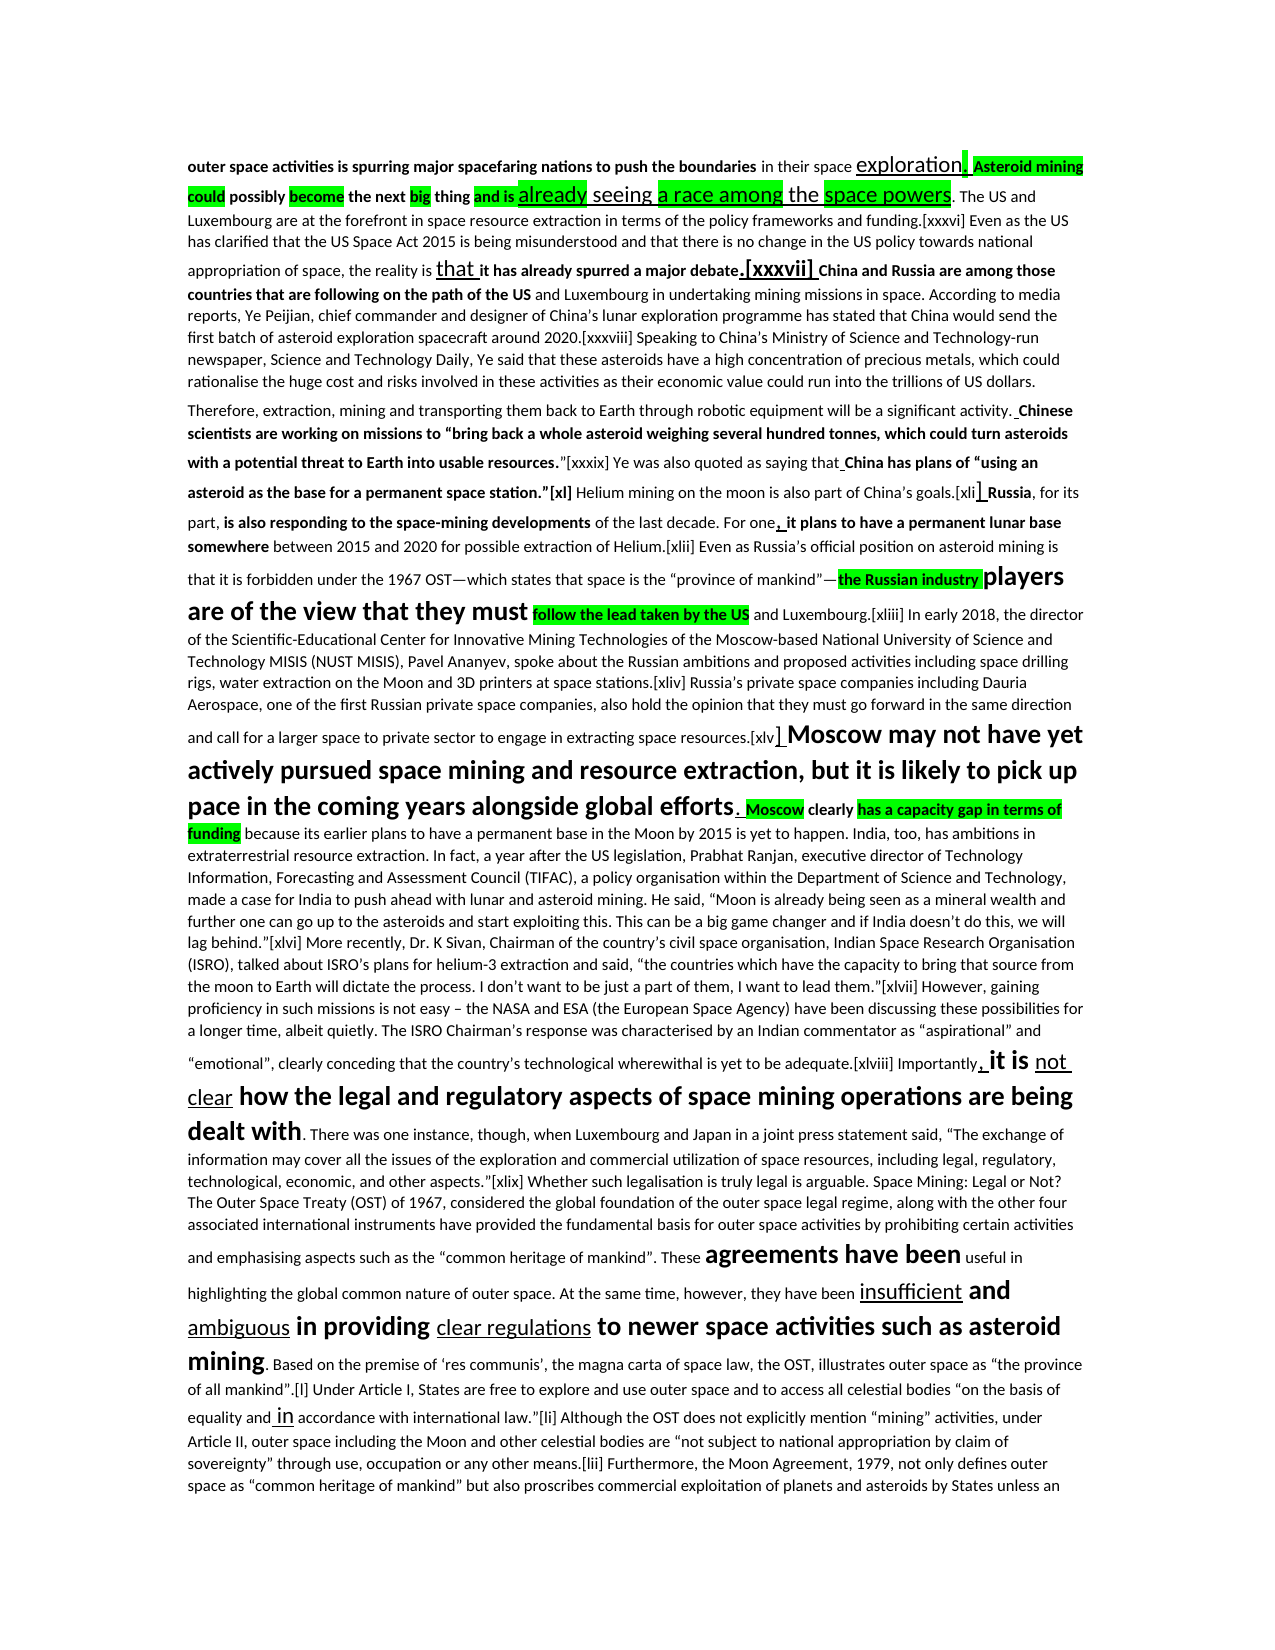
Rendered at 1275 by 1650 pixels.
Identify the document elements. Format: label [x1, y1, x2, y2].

text [187, 150, 1087, 1495]
